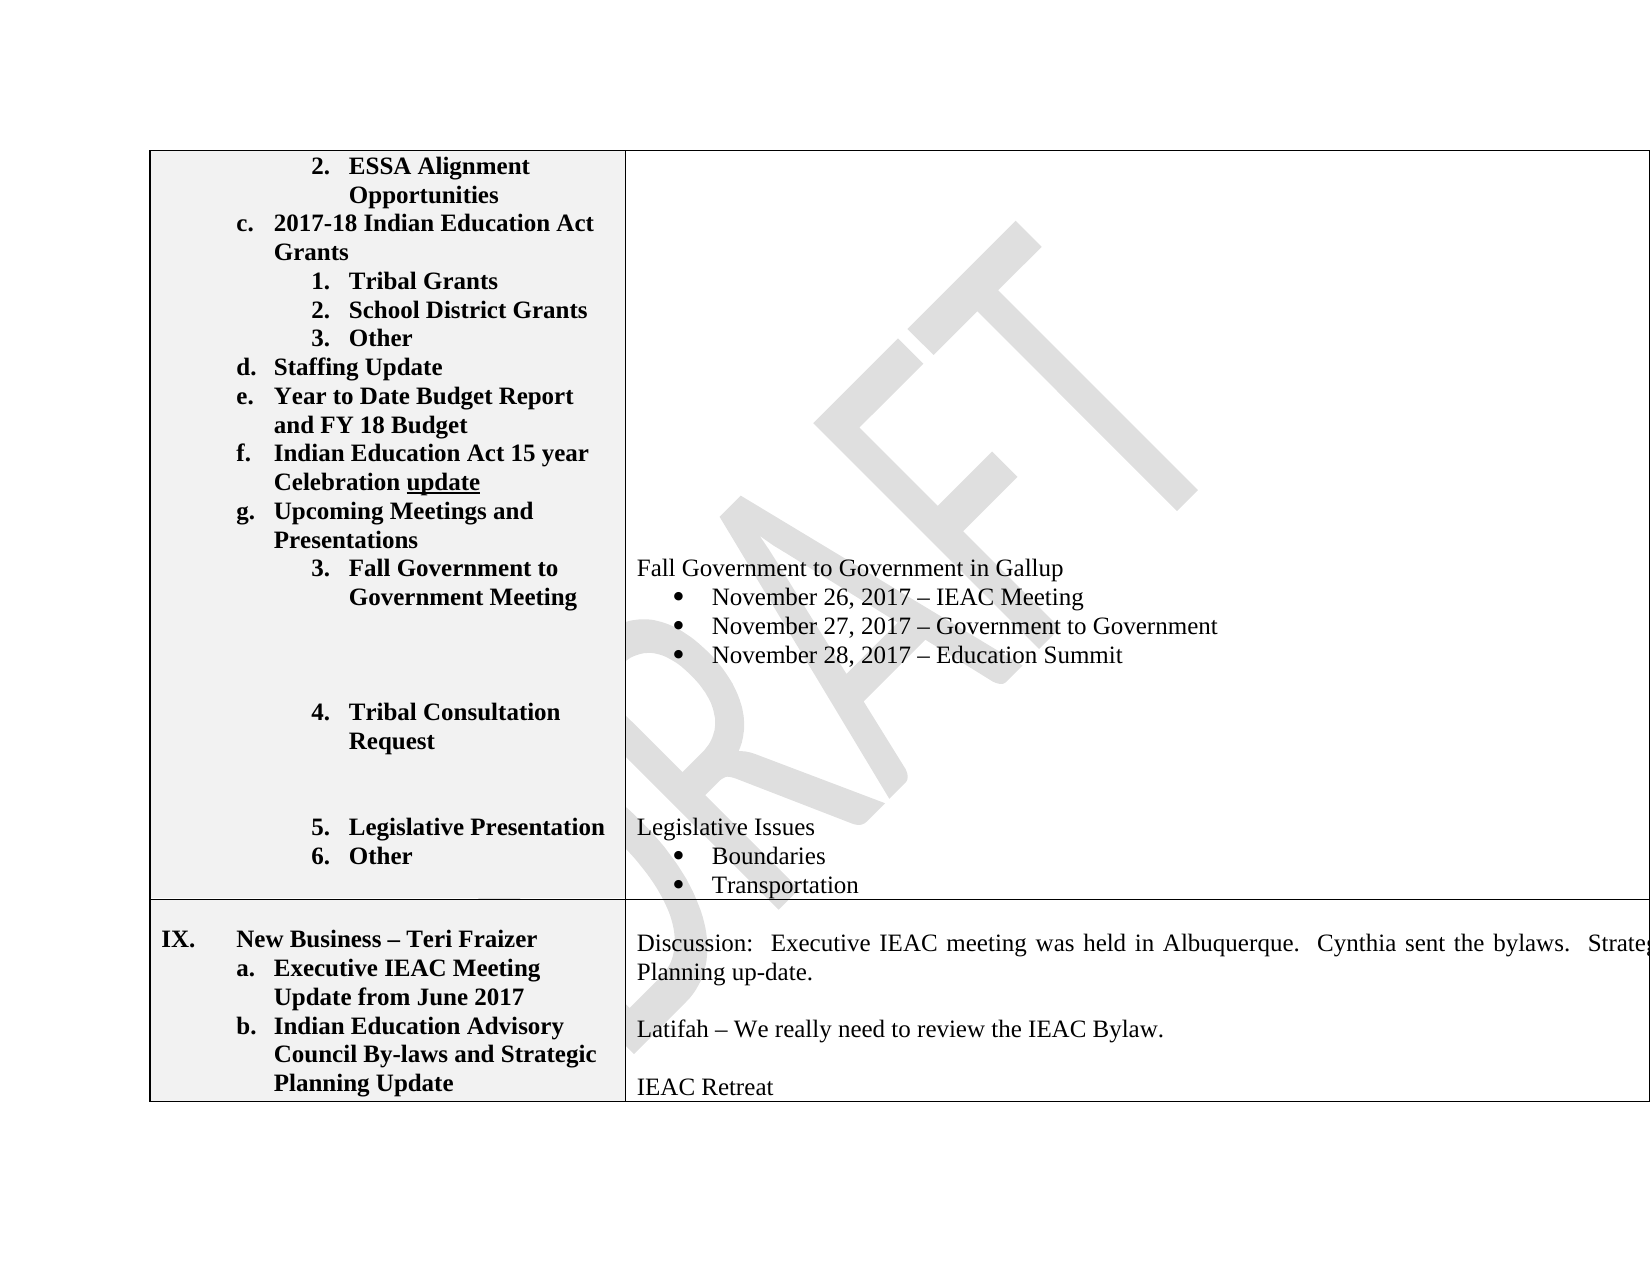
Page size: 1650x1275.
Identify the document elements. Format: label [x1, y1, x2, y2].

table_cell [626, 900, 1649, 1101]
table_cell [151, 900, 625, 1101]
table_cell [626, 151, 1649, 898]
table_cell [151, 151, 625, 898]
